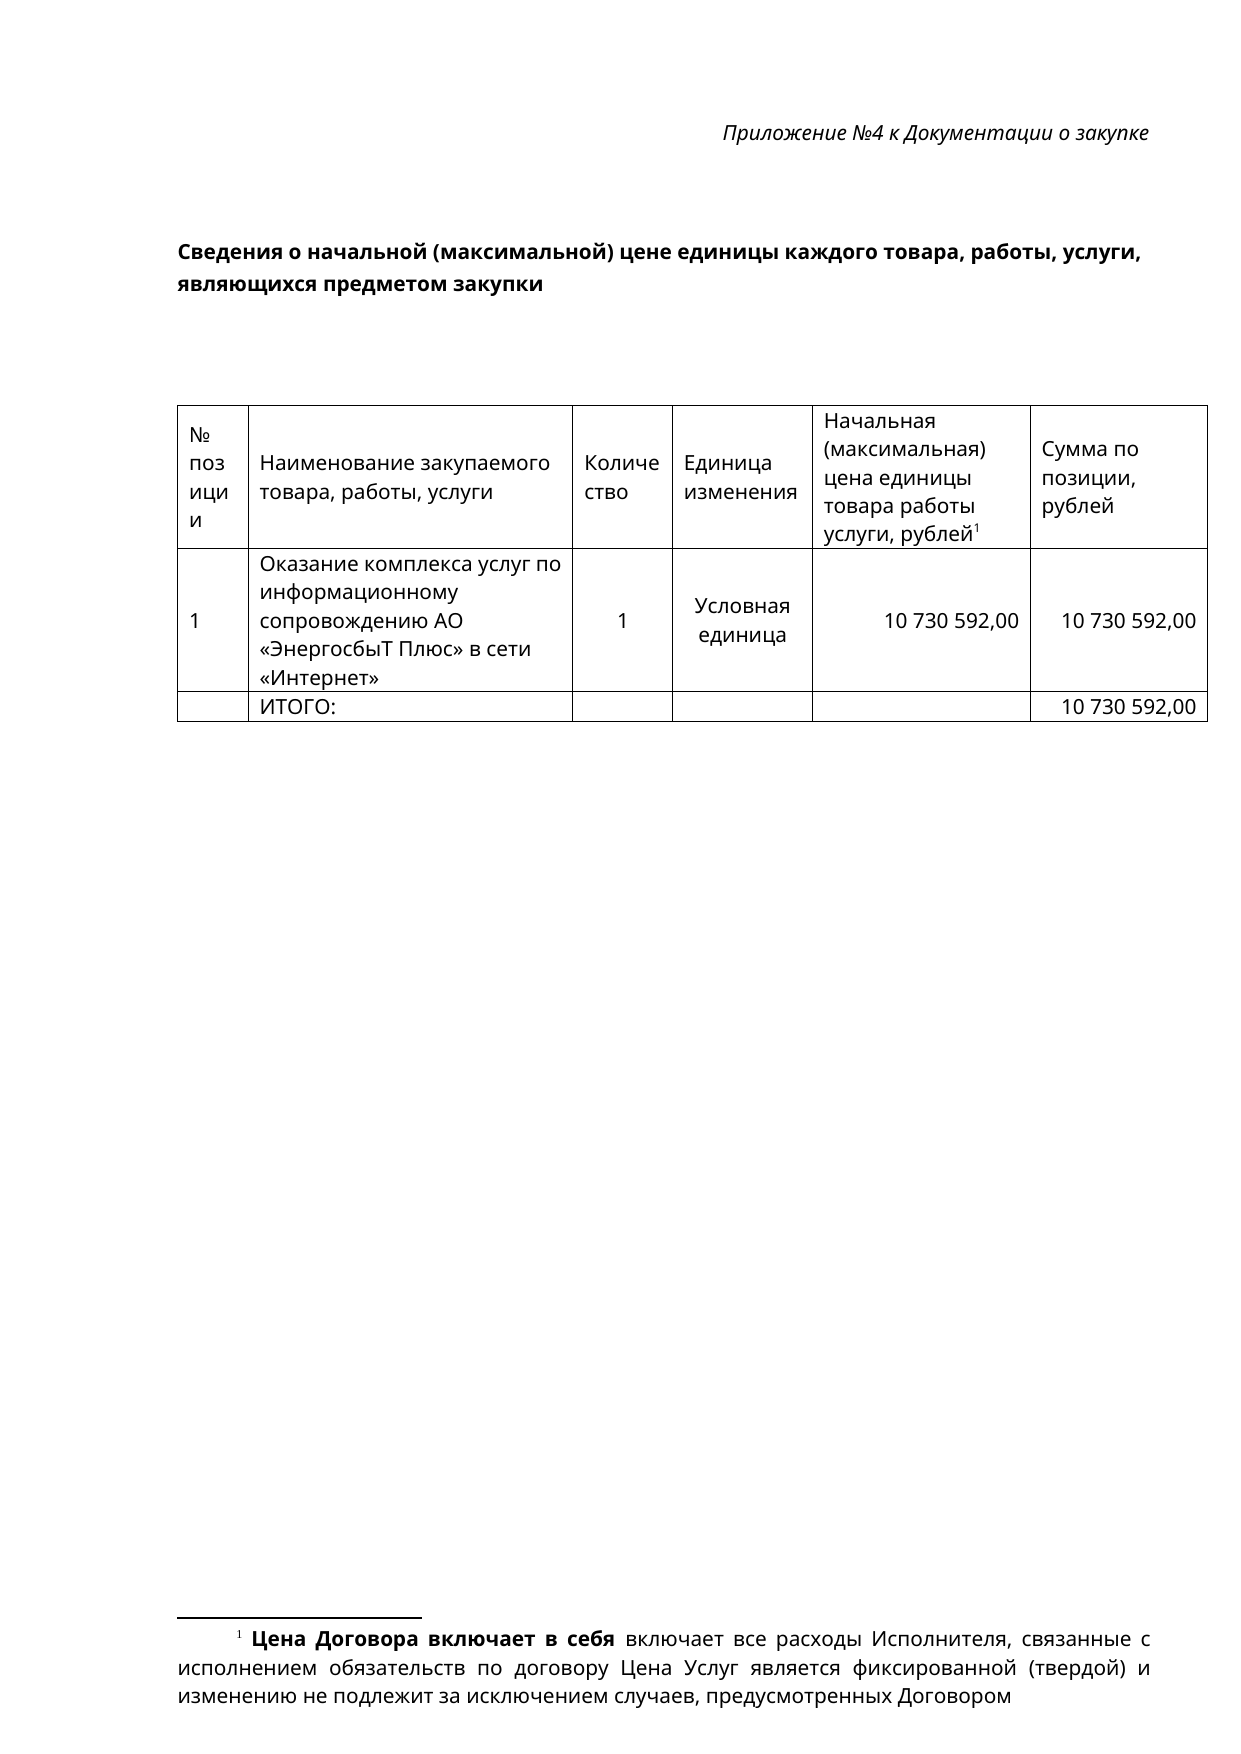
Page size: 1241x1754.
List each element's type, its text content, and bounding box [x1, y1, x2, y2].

table_header Сумма по позиции, рублей [1031, 406, 1207, 548]
table_cell Оказание комплекса услуг по информационному сопровождению АО «ЭнергосбыТ Плюс» в сети «Интернет» [249, 549, 572, 691]
table_cell 10 730 592,00 [1031, 549, 1207, 691]
table_header Количество [573, 406, 672, 548]
table_header Единица изменения [673, 406, 812, 548]
table_header № позиции [178, 406, 248, 548]
table_cell 10 730 592,00 [813, 549, 1030, 691]
table_header Начальная (максимальная) цена единицы товара работы услуги, рублей [813, 406, 1030, 548]
table_cell 1 [178, 549, 248, 691]
table_cell Условная единица [673, 549, 812, 691]
table_cell [178, 692, 248, 721]
table_cell [573, 692, 672, 721]
table_cell 1 [573, 549, 672, 691]
table_cell [813, 692, 1030, 721]
table_cell ИТОГО: [249, 692, 572, 721]
table_cell 10 730 592,00 [1031, 692, 1207, 721]
table_header Наименование закупаемого товара, работы, услуги [249, 406, 572, 548]
text Сведения о начальной (максимальной) цене единицы каждого товара, работы, услуги, являющихся предметом закупки [177, 237, 1152, 298]
table_cell [673, 692, 812, 721]
list Приложение №4 к Документации о закупке [252, 118, 1152, 147]
